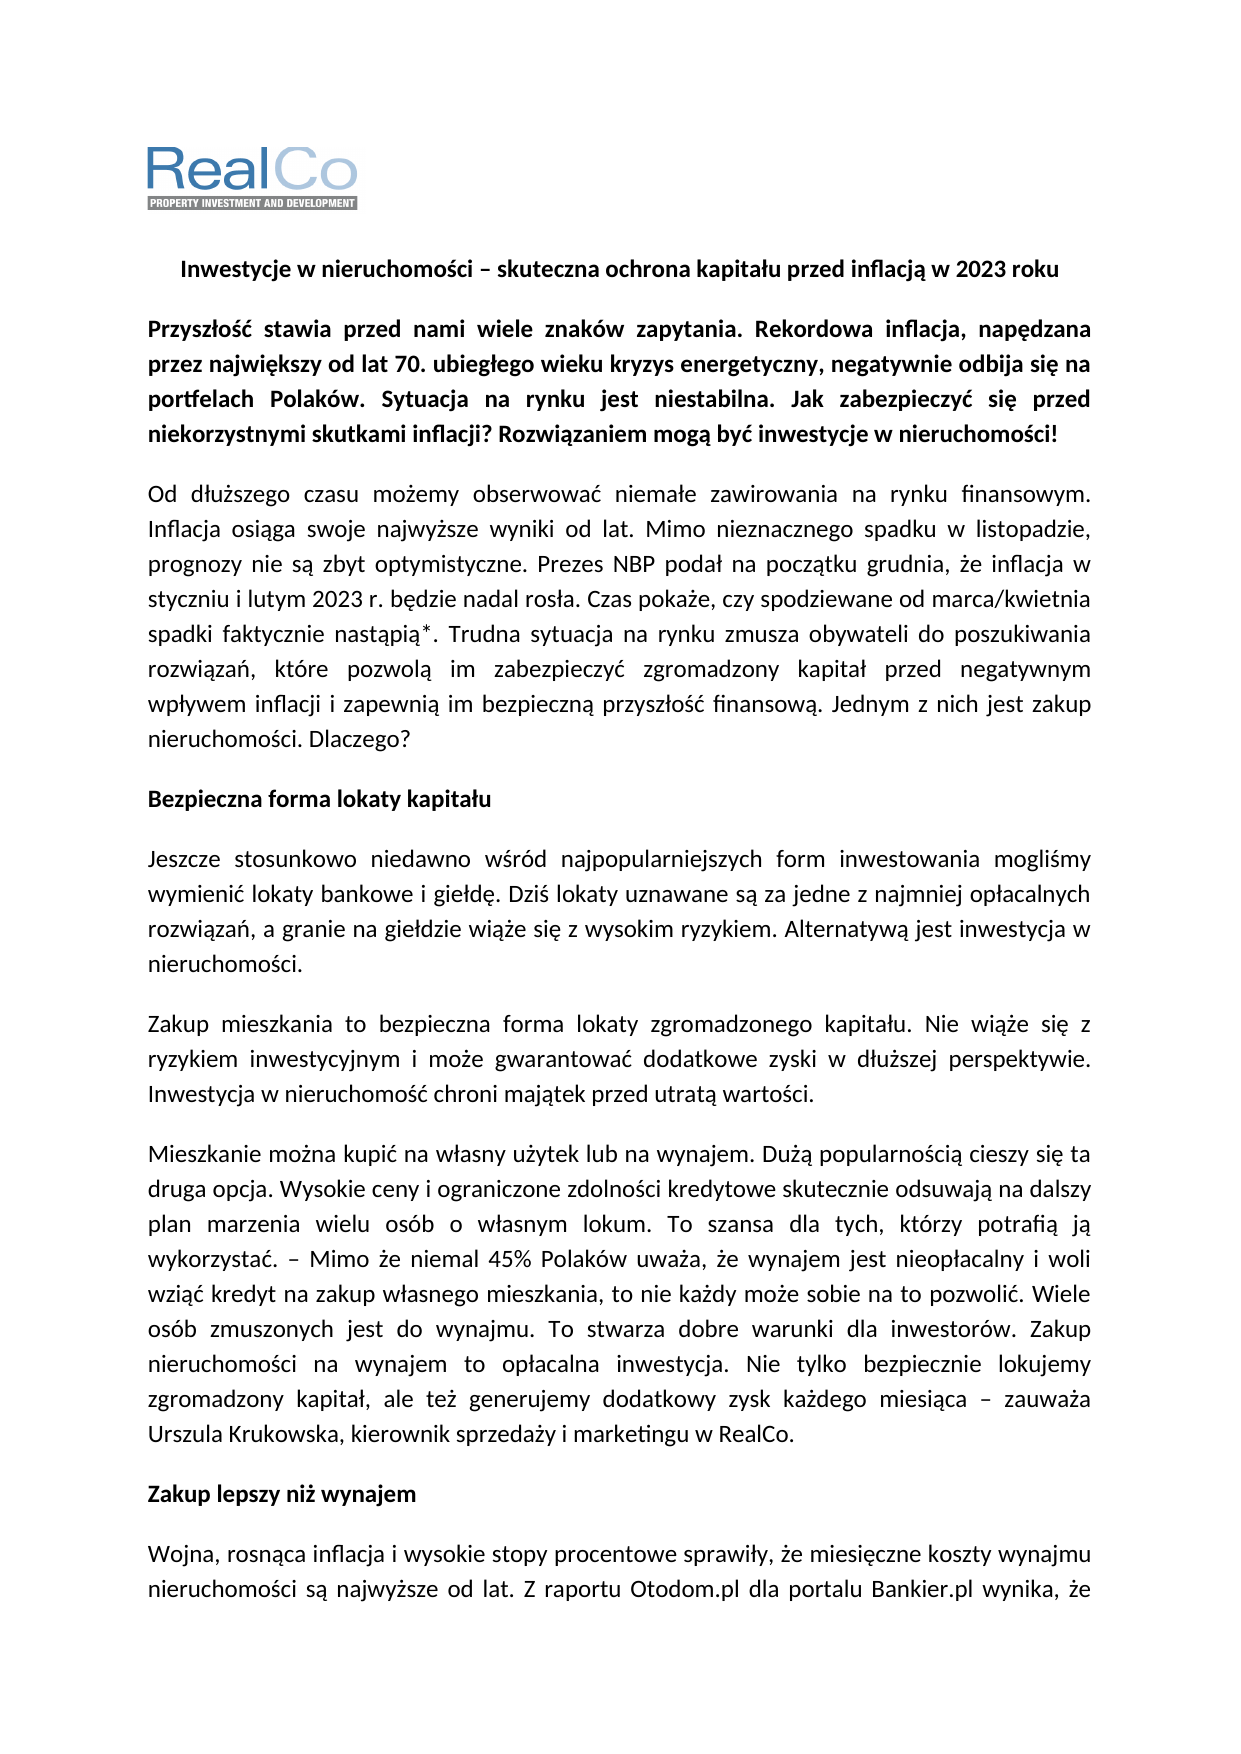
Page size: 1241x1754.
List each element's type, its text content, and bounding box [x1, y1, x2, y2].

text Mieszkanie można kupić na własny użytek lub na wynajem. Dużą popularnością cieszy się ta druga opcja. Wysokie ceny i ograniczone zdolności kredytowe skutecznie odsuwają na dalszy plan marzenia wielu osób o własnym lokum. To szansa dla tych, którzy potrafią ją wykorzystać. – Mimo że niemal 45% Polaków uważa, że wynajem jest nieopłacalny i woli wziąć kredyt na zakup własnego mieszkania, to nie każdy może sobie na to pozwolić. Wiele osób zmuszonych jest do wynajmu. To stwarza dobre warunki dla inwestorów. Zakup nieruchomości na wynajem to opłacalna inwestycja. Nie tylko bezpiecznie lokujemy zgromadzony kapitał, ale też generujemy dodatkowy zysk każdego miesiąca – zauważa Urszula Krukowska, kierownik sprzedaży i marketingu w RealCo. [148, 1138, 1093, 1449]
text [148, 1538, 1093, 1604]
text Zakup lepszy niż wynajem [148, 1478, 1093, 1509]
text Bezpieczna forma lokaty kapitału [148, 783, 1093, 814]
picture [147, 147, 367, 214]
text Od dłuższego czasu możemy obserwować niemałe zawirowania na rynku finansowym. Inflacja osiąga swoje najwyższe wyniki od lat. Mimo nieznacznego spadku w listopadzie, prognozy nie są zbyt optymistyczne. Prezes NBP podał na początku grudnia, że inflacja w styczniu i lutym 2023 r. będzie nadal rosła. Czas pokaże, czy spodziewane od marca/kwietnia spadki faktycznie nastąpią*. Trudna sytuacja na rynku zmusza obywateli do poszukiwania rozwiązań, które pozwolą im zabezpieczyć zgromadzony kapitał przed negatywnym wpływem inflacji i zapewnią im bezpieczną przyszłość finansową. Jednym z nich jest zakup nieruchomości. Dlaczego? [148, 478, 1093, 754]
text Zakup mieszkania to bezpieczna forma lokaty zgromadzonego kapitału. Nie wiąże się z ryzykiem inwestycyjnym i może gwarantować dodatkowe zyski w dłuższej perspektywie. Inwestycja w nieruchomość chroni majątek przed utratą wartości. [148, 1008, 1093, 1109]
text Inwestycje w nieruchomości – skuteczna ochrona kapitału przed inflacją w 2023 roku [148, 253, 1093, 284]
text Jeszcze stosunkowo niedawno wśród najpopularniejszych form inwestowania mogliśmy wymienić lokaty bankowe i giełdę. Dziś lokaty uznawane są za jedne z najmniej opłacalnych rozwiązań, a granie na giełdzie wiąże się z wysokim ryzykiem. Alternatywą jest inwestycja w nieruchomości. [148, 843, 1093, 979]
text Przyszłość stawia przed nami wiele znaków zapytania. Rekordowa inflacja, napędzana przez największy od lat 70. ubiegłego wieku kryzys energetyczny, negatywnie odbija się na portfelach Polaków. Sytuacja na rynku jest niestabilna. Jak zabezpieczyć się przed niekorzystnymi skutkami inflacji? Rozwiązaniem mogą być inwestycje w nieruchomości! [148, 313, 1093, 449]
